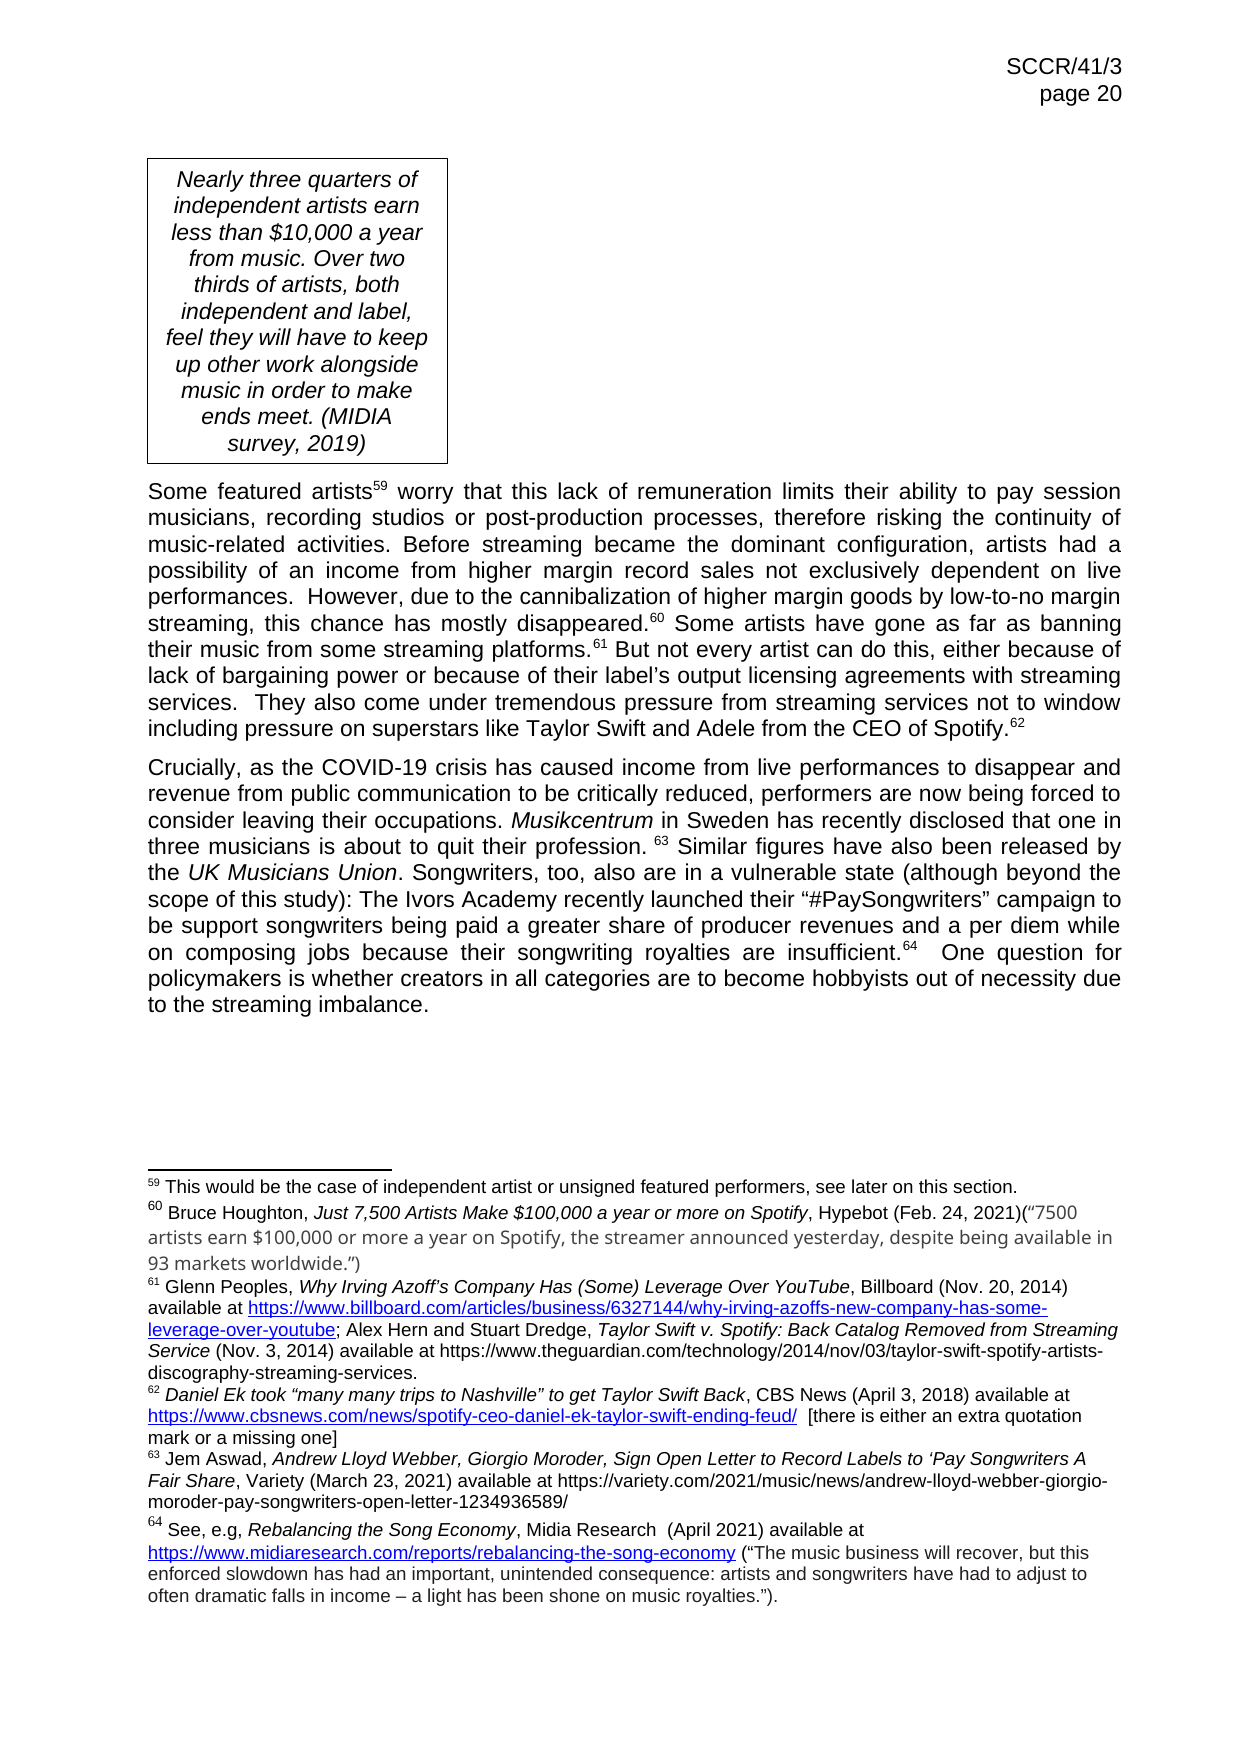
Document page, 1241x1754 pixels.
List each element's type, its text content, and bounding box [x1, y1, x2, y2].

text Crucially, as the COVID-19 crisis has caused income from live performances to disappear and revenue from public communication to be critically reduced, performers are now being forced to consider leaving their occupations. Musikcentrum in Sweden has recently disclosed that one in three musicians is about to quit their profession. Similar figures have also been released by the UK Musicians Union. Songwriters, too, also are in a vulnerable state (although beyond the scope of this study): The Ivors Academy recently launched their “#PaySongwriters” campaign to be support songwriters being paid a greater share of producer revenues and a per diem while on composing jobs because their songwriting royalties are insufficient. One question for policymakers is whether creators in all categories are to become hobbyists out of necessity due to the streaming imbalance. [148, 754, 1122, 1017]
text Some featured artists worry that this lack of remuneration limits their ability to pay session musicians, recording studios or post-production processes, therefore risking the continuity of music-related activities. Before streaming became the dominant configuration, artists had a possibility of an income from higher margin record sales not exclusively dependent on live performances. However, due to the cannibalization of higher margin goods by low-to-no margin streaming, this chance has mostly disappeared. Some artists have gone as far as banning their music from some streaming platforms. But not every artist can do this, either because of lack of bargaining power or because of their label’s output licensing agreements with streaming services. They also come under tremendous pressure from streaming services not to window including pressure on superstars like Taylor Swift and Adele from the CEO of Spotify. [148, 478, 1122, 741]
